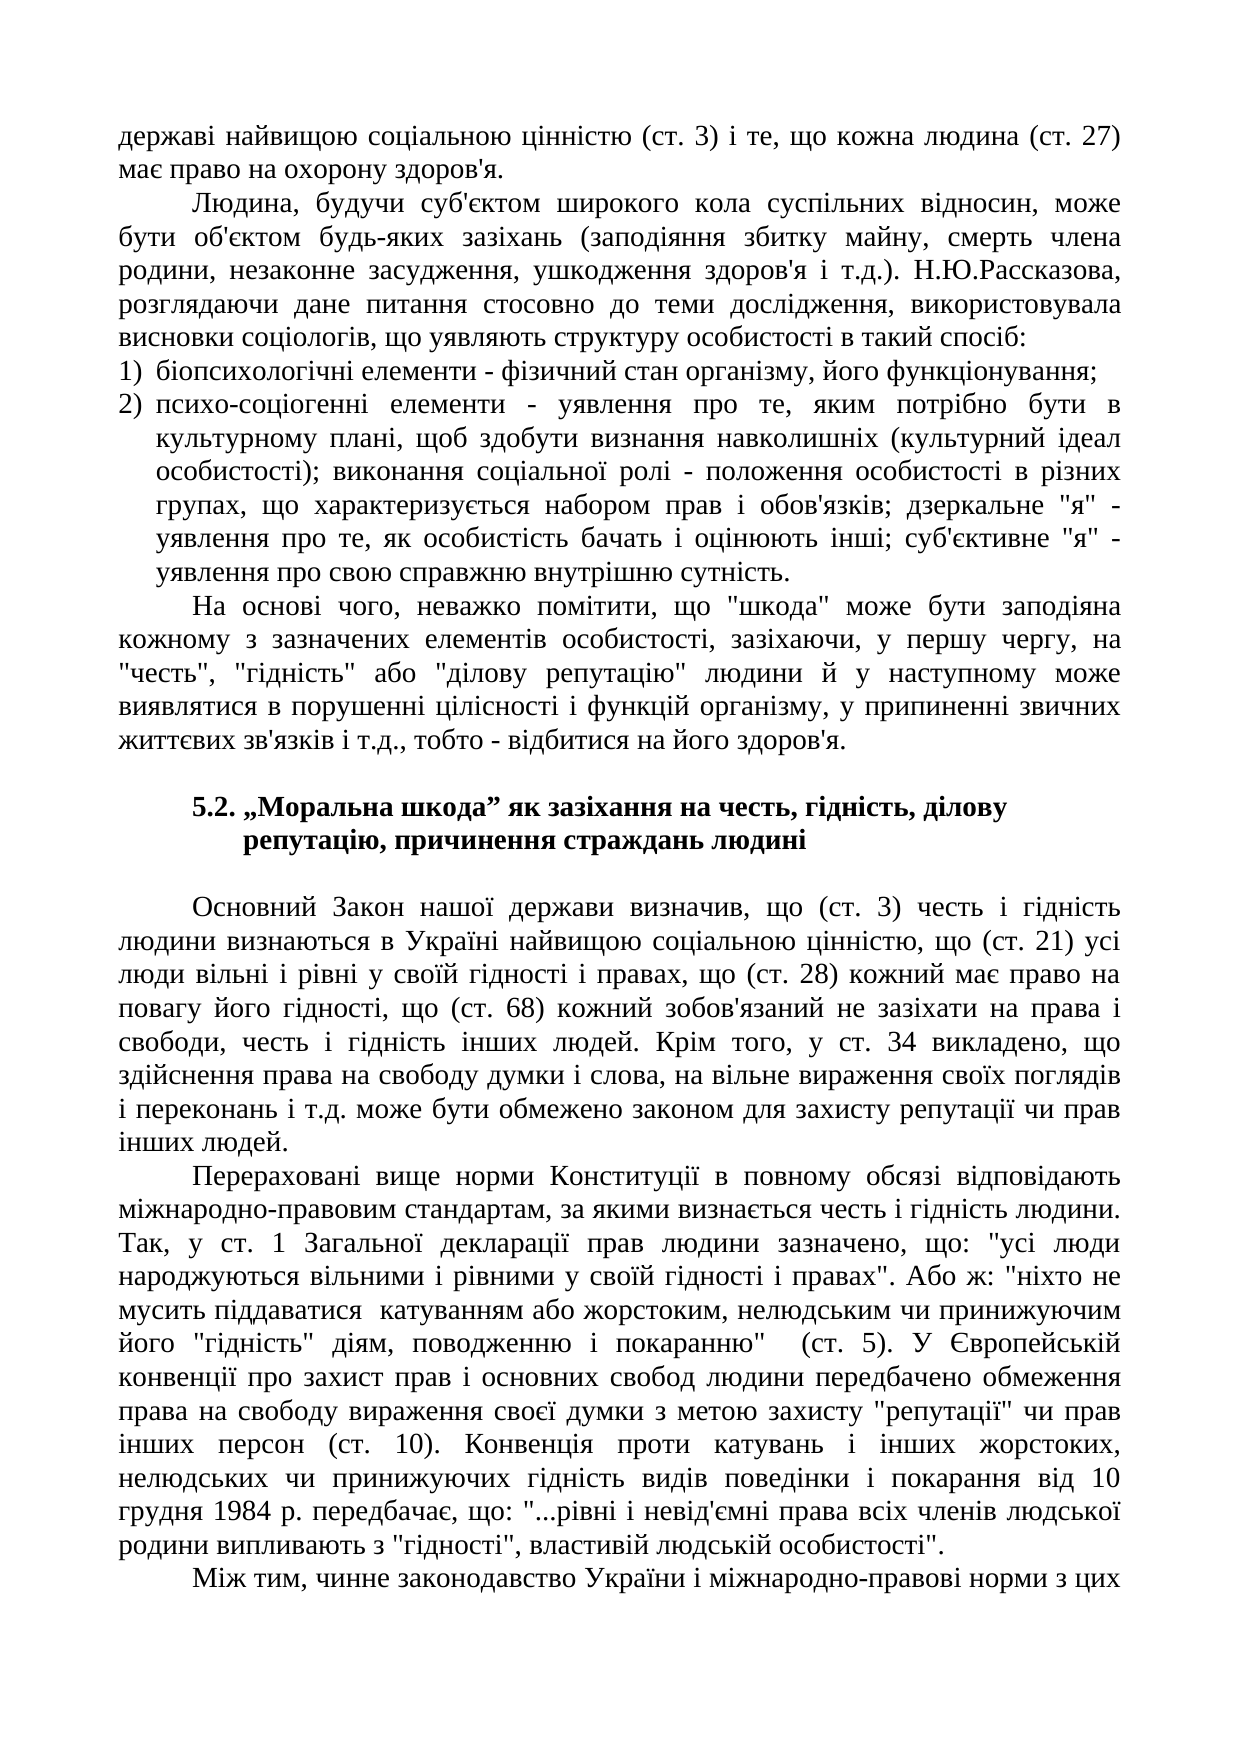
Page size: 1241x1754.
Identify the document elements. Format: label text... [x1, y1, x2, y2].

text 5.2. „Моральна шкода” як зазіхання на честь, гідність, ділову [118, 789, 1122, 822]
text Людина, будучи суб'єктом широкого кола суспільних відносин, може бути об'єктом будь-яких зазіхань (заподіяння збитку майну, смерть члена родини, незаконне засудження, ушкодження здоров'я і т.д.). Н.Ю.Рассказова, розглядаючи дане питання стосовно до теми дослідження, використовувала висновки соціологів, що уявляють структуру особистості в такий спосіб: [118, 185, 1122, 353]
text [118, 118, 1122, 185]
list психо-соціогенні елементи - уявлення про те, яким потрібно бути в культурному плані, щоб здобути визнання навколишніх (культурний ідеал особистості); виконання соціальної ролі - положення особистості в різних групах, що характеризується набором прав і обов'язків; дзеркальне "я" - уявлення про те, як особистість бачать і оцінюють інші; суб'єктивне "я" - уявлення про свою справжню внутрішню сутність. [118, 386, 1122, 588]
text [118, 1560, 1122, 1594]
text Основний Закон нашої держави визначив, що (ст. 3) честь і гідність людини визнаються в Україні найвищою соціальною цінністю, що (ст. 21) усі люди вільні і рівні у своїй гідності і правах, що (ст. 28) кожний має право на повагу його гідності, що (ст. 68) кожний зобов'язаний не зазіхати на права і свободи, честь і гідність інших людей. Крім того, у ст. 34 викладено, що здійснення права на свободу думки і слова, на вільне вираження своїх поглядів і переконань і т.д. може бути обмежено законом для захисту репутації чи прав інших людей. [118, 889, 1122, 1158]
text Перераховані вище норми Конституції в повному обсязі відповідають міжнародно-правовим стандартам, за якими визнається честь і гідність людини. Так, у ст. 1 Загальної декларації прав людини зазначено, що: "усі люди народжуються вільними і рівними у своїй гідності і правах". Або ж: "ніхто не мусить піддаватися катуванням або жорстоким, нелюдським чи принижуючим його "гідність" діям, поводженню і покаранню" (ст. 5). У Європейській конвенції про захист прав і основних свобод людини передбачено обмеження права на свободу вираження своєї думки з метою захисту "репутації" чи прав інших персон (ст. 10). Конвенція проти катувань і інших жорстоких, нелюдських чи принижуючих гідність видів поведінки і покарання від 10 грудня 1984 р. передбачає, що: "...рівні і невід'ємні права всіх членів людської родини випливають з "гідності", властивій людській особистості". [118, 1158, 1122, 1560]
text На основі чого, неважко помітити, що "шкода" може бути заподіяна кожному з зазначених елементів особистості, зазіхаючи, у першу чергу, на "честь", "гідність" або "ділову репутацію" людини й у наступному може виявлятися в порушенні цілісності і функцій організму, у припиненні звичних життєвих зв'язків і т.д., тобто - відбитися на його здоров'я. [118, 588, 1122, 755]
list біопсихологічні елементи - фізичний стан організму, його функціонування; [118, 353, 1122, 386]
text репутацію, причинення страждань людині [118, 822, 1122, 856]
